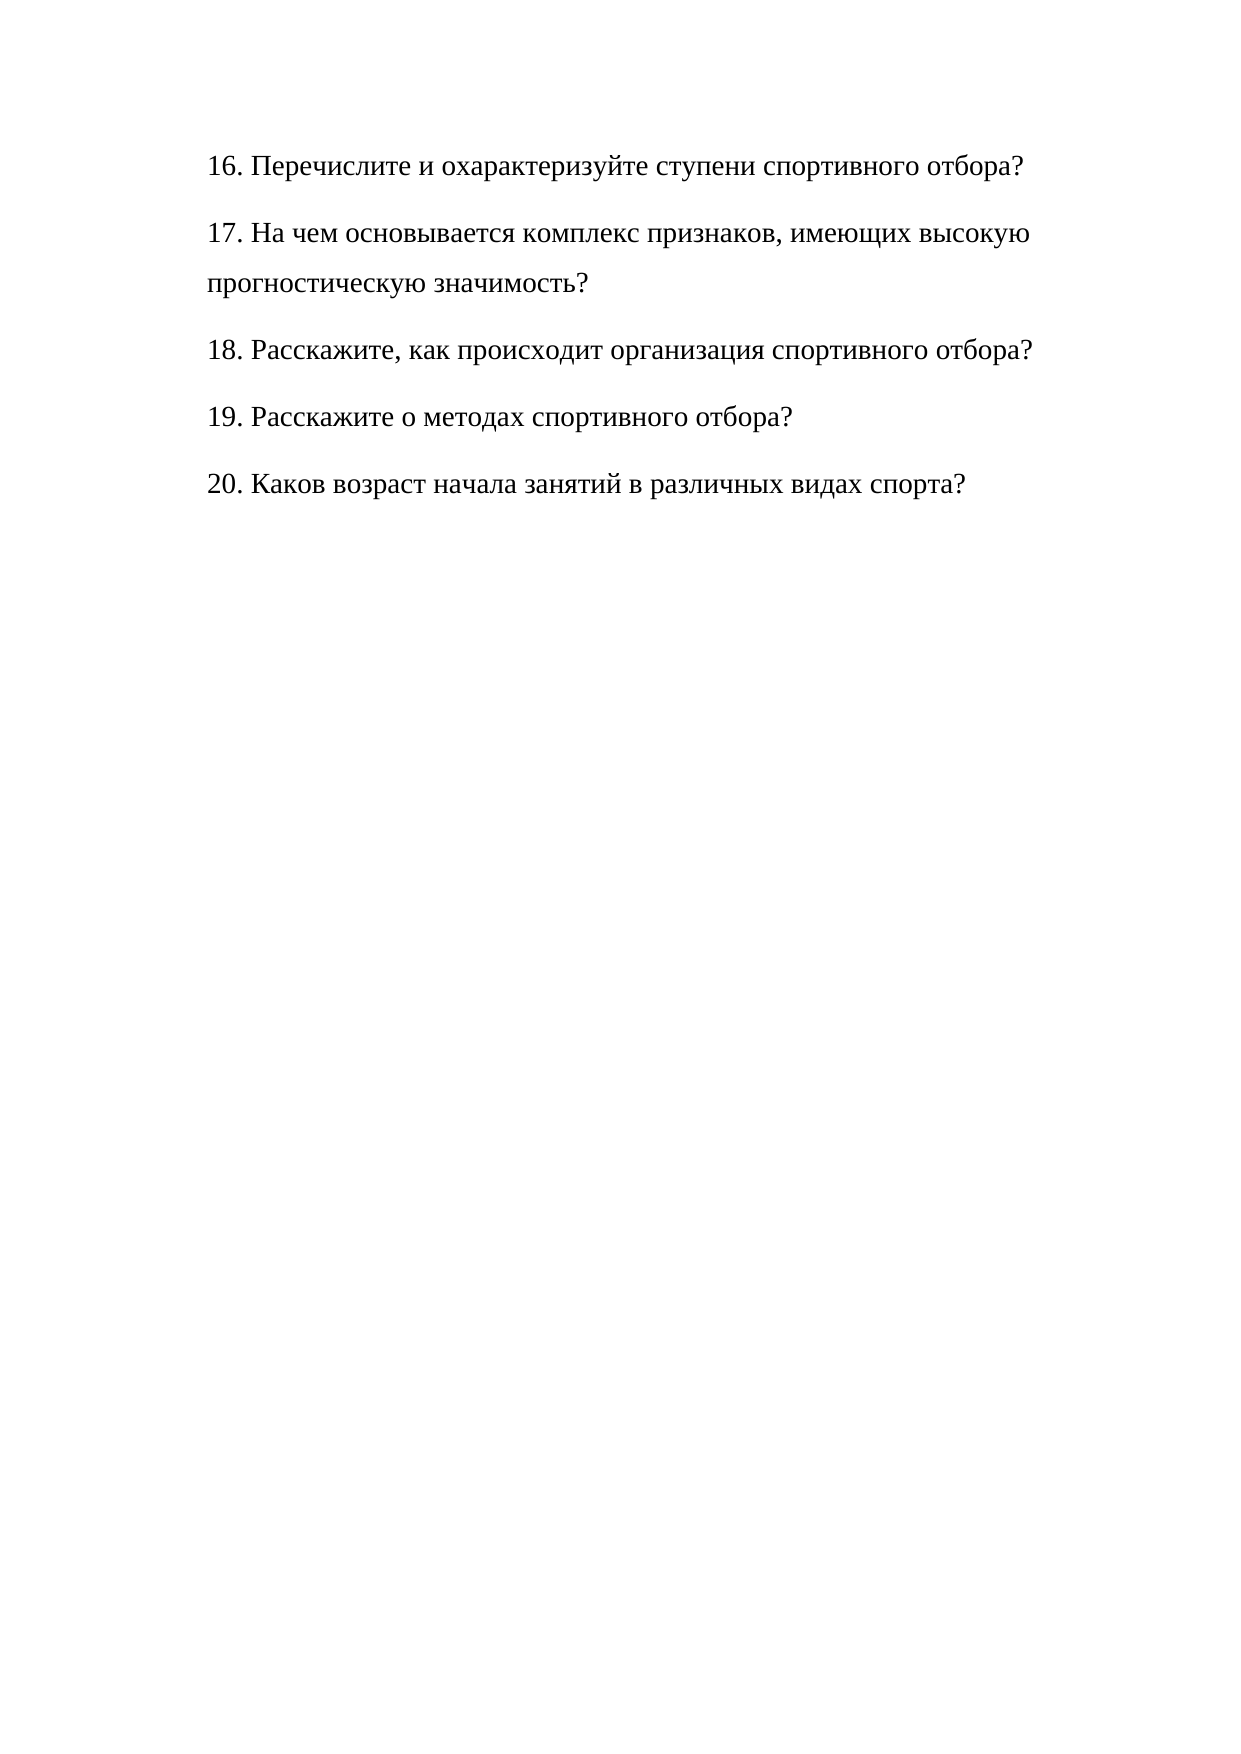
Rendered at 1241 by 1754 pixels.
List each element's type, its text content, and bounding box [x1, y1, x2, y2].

text 17. На чем основывается комплекс признаков, имеющих высокую прогностическую значимость? [207, 215, 1152, 298]
text 20. Каков возраст начала занятий в различных видах спорта? [207, 466, 1152, 499]
text 18. Расскажите, как происходит организация спортивного отбора? [207, 332, 1152, 366]
text 19. Расскажите о методах спортивного отбора? [207, 399, 1152, 432]
text 16. Перечислите и охарактеризуйте ступени спортивного отбора? [207, 148, 1152, 181]
